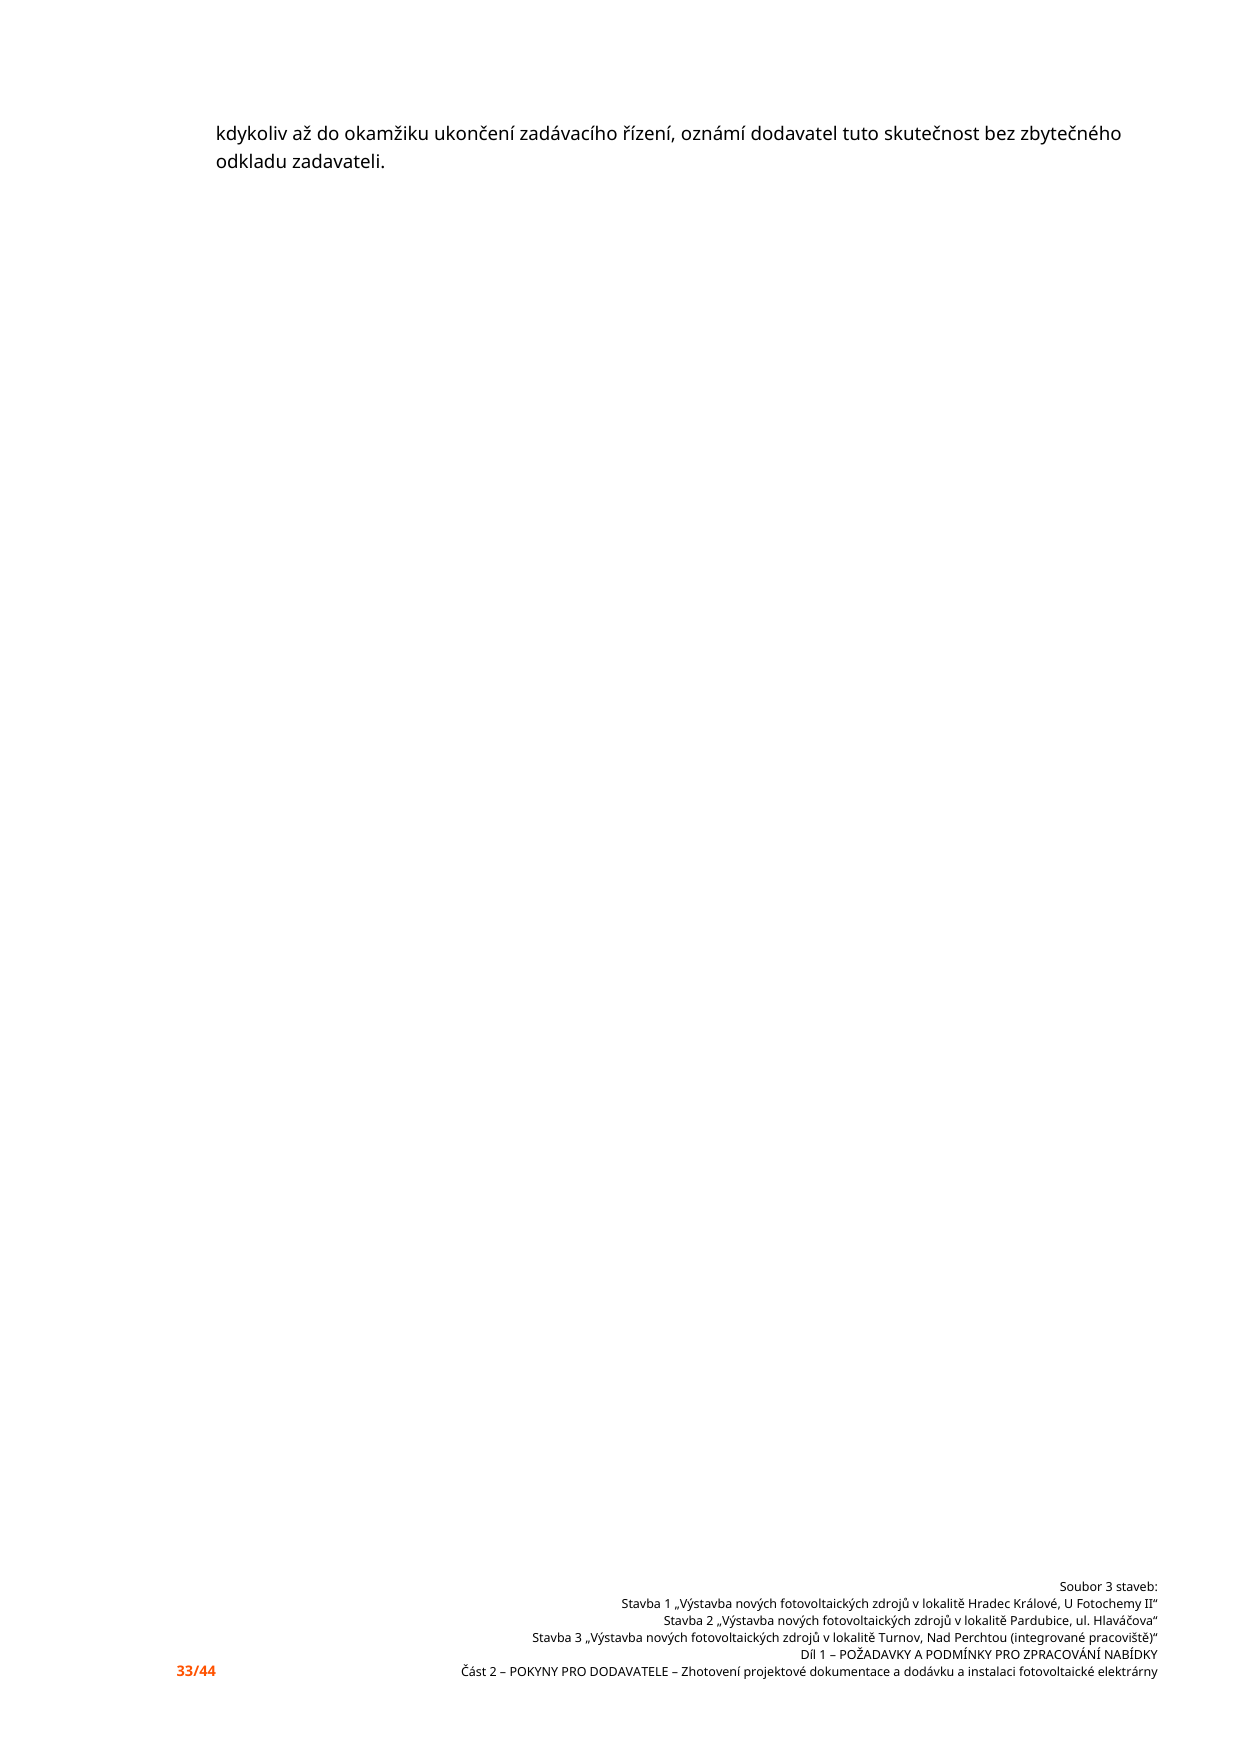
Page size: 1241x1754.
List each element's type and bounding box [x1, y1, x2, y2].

text [216, 121, 1122, 174]
